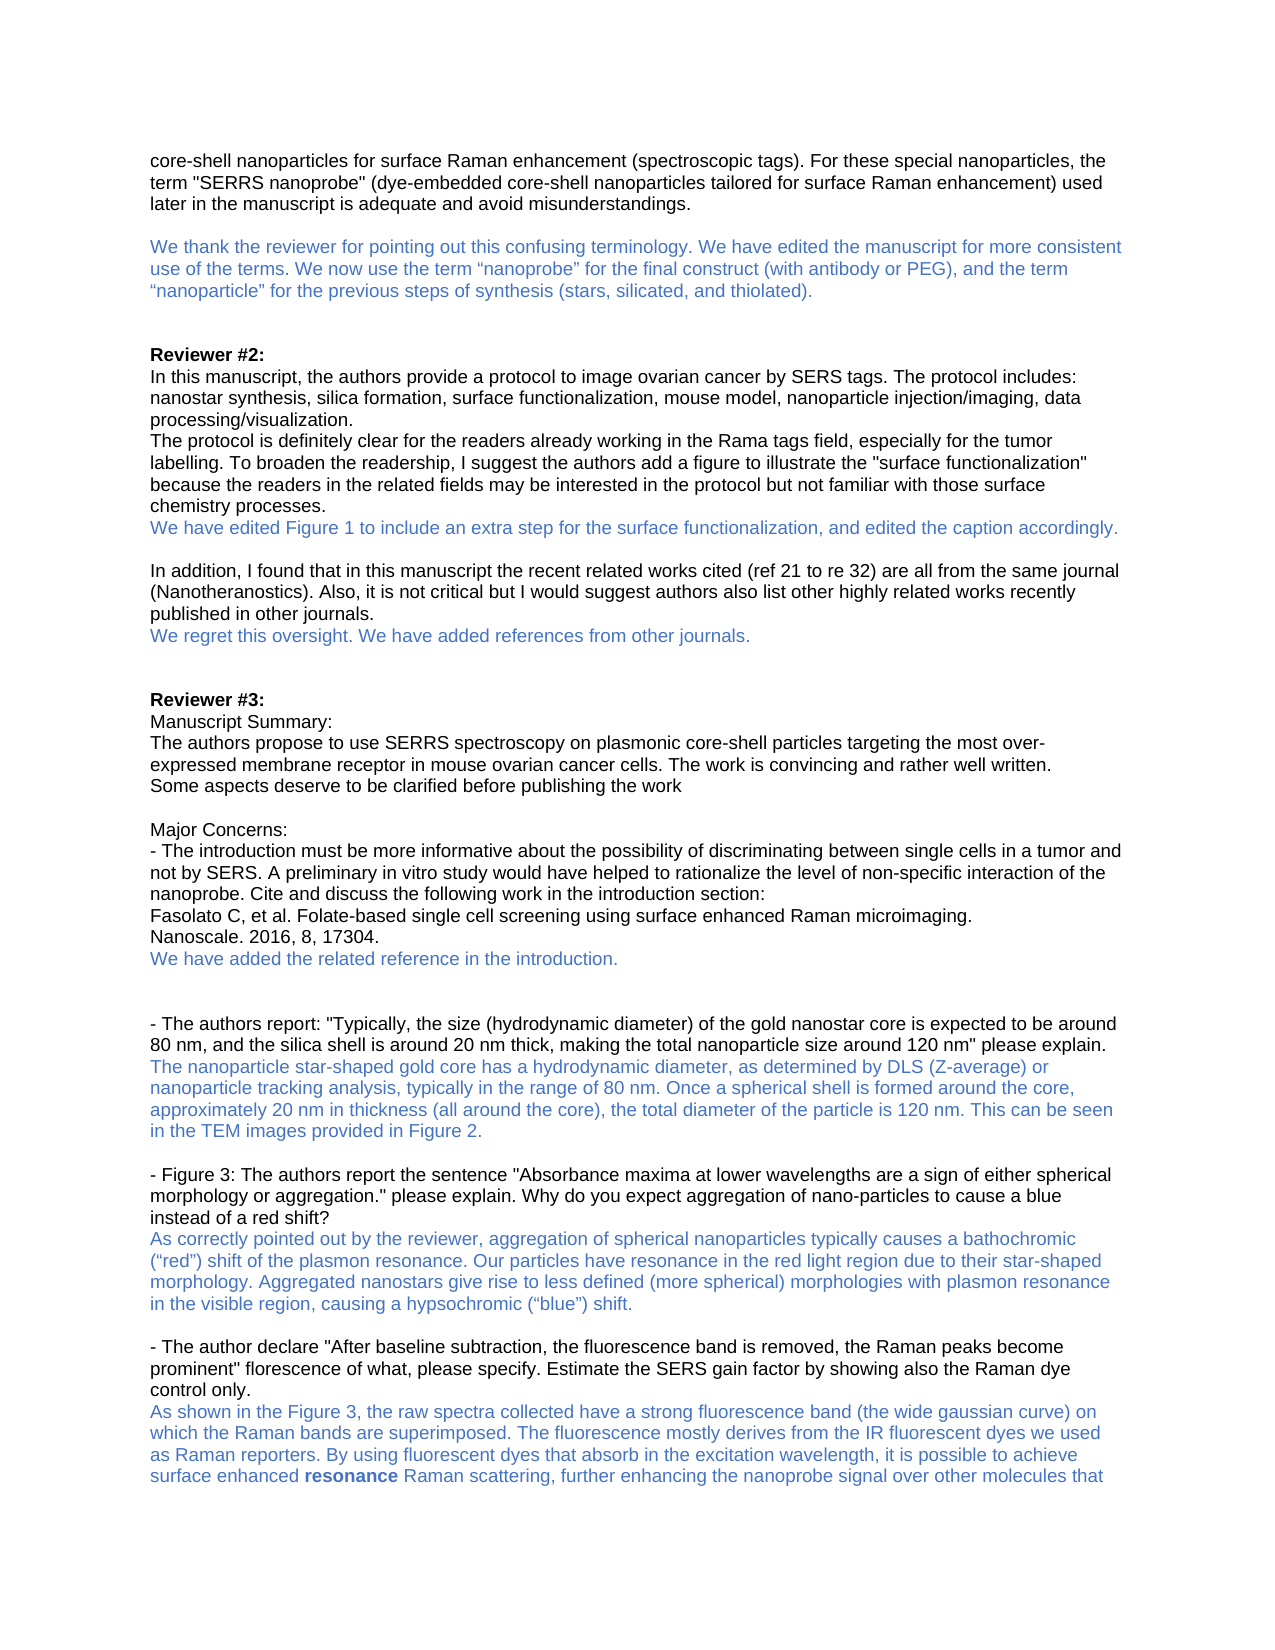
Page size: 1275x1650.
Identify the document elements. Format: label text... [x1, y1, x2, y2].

text We have edited Figure 1 to include an extra step for the surface functionalization, and edited the caption accordingly. [150, 517, 1125, 538]
text - The authors report: "Typically, the size (hydrodynamic diameter) of the gold nanostar core is expected to be around 80 nm, and the silica shell is around 20 nm thick, making the total nanoparticle size around 120 nm" please explain. [150, 991, 1125, 1056]
text We have added the related reference in the introduction. [150, 948, 1125, 969]
text The nanoparticle star-shaped gold core has a hydrodynamic diameter, as determined by DLS (Z-average) or nanoparticle tracking analysis, typically in the range of 80 nm. Once a spherical shell is formed around the core, approximately 20 nm in thickness (all around the core), the total diameter of the particle is 120 nm. This can be seen in the TEM images provided in Figure 2. [150, 1056, 1125, 1142]
text We regret this oversight. We have added references from other journals. Reviewer #3: Manuscript Summary: The authors propose to use SERRS spectroscopy on plasmonic core-shell particles targeting the most over-expressed membrane receptor in mouse ovarian cancer cells. The work is convincing and rather well written. Some aspects deserve to be clarified before publishing the work Major Concerns: - The introduction must be more informative about the possibility of discriminating between single cells in a tumor and not by SERS. A preliminary in vitro study would have helped to rationalize the level of non-specific interaction of the nanoprobe. Cite and discuss the following work in the introduction section: Fasolato C, et al. Folate-based single cell screening using surface enhanced Raman microimaging. Nanoscale. 2016, 8, 17304. [150, 624, 1125, 948]
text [150, 1401, 1125, 1487]
text In addition, I found that in this manuscript the recent related works cited (ref 21 to re 32) are all from the same journal (Nanotheranostics). Also, it is not critical but I would suggest authors also list other highly related works recently published in other journals. [150, 538, 1125, 624]
text We thank the reviewer for pointing out this confusing terminology. We have edited the manuscript for more consistent use of the terms. We now use the term “nanoprobe” for the final construct (with antibody or PEG), and the term “nanoparticle” for the previous steps of synthesis (stars, silicated, and thiolated). Reviewer #2: In this manuscript, the authors provide a protocol to image ovarian cancer by SERS tags. The protocol includes: nanostar synthesis, silica formation, surface functionalization, mouse model, nanoparticle injection/imaging, data processing/visualization. The protocol is definitely clear for the readers already working in the Rama tags field, especially for the tumor labelling. To broaden the readership, I suggest the authors add a figure to illustrate the "surface functionalization" because the readers in the related fields may be interested in the protocol but not familiar with those surface chemistry processes. [150, 236, 1125, 517]
text - The author declare "After baseline subtraction, the fluorescence band is removed, the Raman peaks become prominent" florescence of what, please specify. Estimate the SERS gain factor by showing also the Raman dye control only. [150, 1314, 1125, 1401]
text As correctly pointed out by the reviewer, aggregation of spherical nanoparticles typically causes a bathochromic (“red”) shift of the plasmon resonance. Our particles have resonance in the red light region due to their star-shaped morphology. Aggregated nanostars give rise to less defined (more spherical) morphologies with plasmon resonance in the visible region, causing a hypsochromic (“blue”) shift. [150, 1228, 1125, 1314]
text - Figure 3: The authors report the sentence "Absorbance maxima at lower wavelengths are a sign of either spherical morphology or aggregation." please explain. Why do you expect aggregation of nano-particles to cause a blue instead of a red shift? [150, 1142, 1125, 1228]
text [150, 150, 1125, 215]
